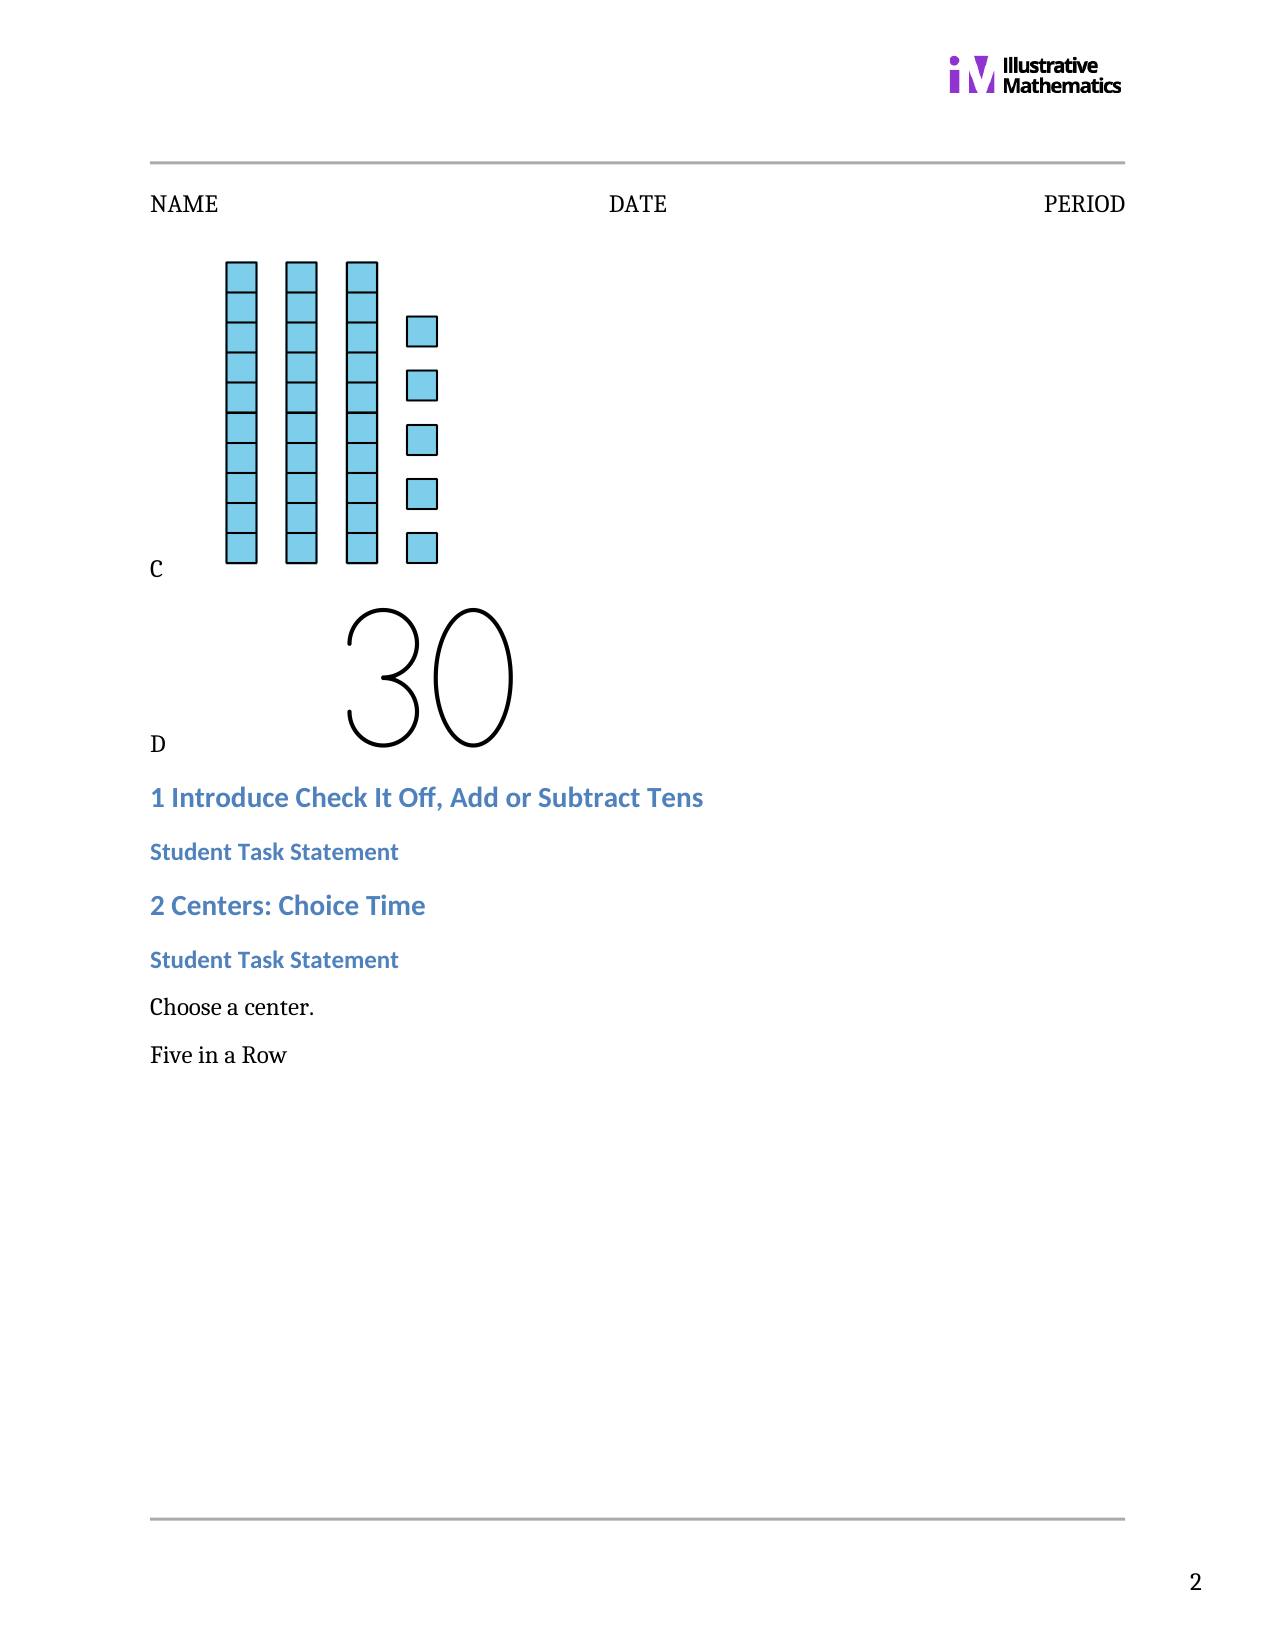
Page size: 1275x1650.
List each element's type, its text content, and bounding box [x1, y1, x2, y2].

text Five in a Row [150, 1041, 1125, 1069]
subtitle Student Task Statement [150, 836, 1125, 867]
picture [184, 602, 672, 753]
subtitle Student Task Statement [150, 944, 1125, 974]
subtitle 1 Introduce Check It Off, Add or Subtract Tens [150, 779, 1125, 815]
picture [181, 247, 497, 578]
subtitle 2 Centers: Choice Time [150, 887, 1125, 923]
picture [949, 55, 1121, 93]
text Choose a center. [150, 993, 1125, 1022]
